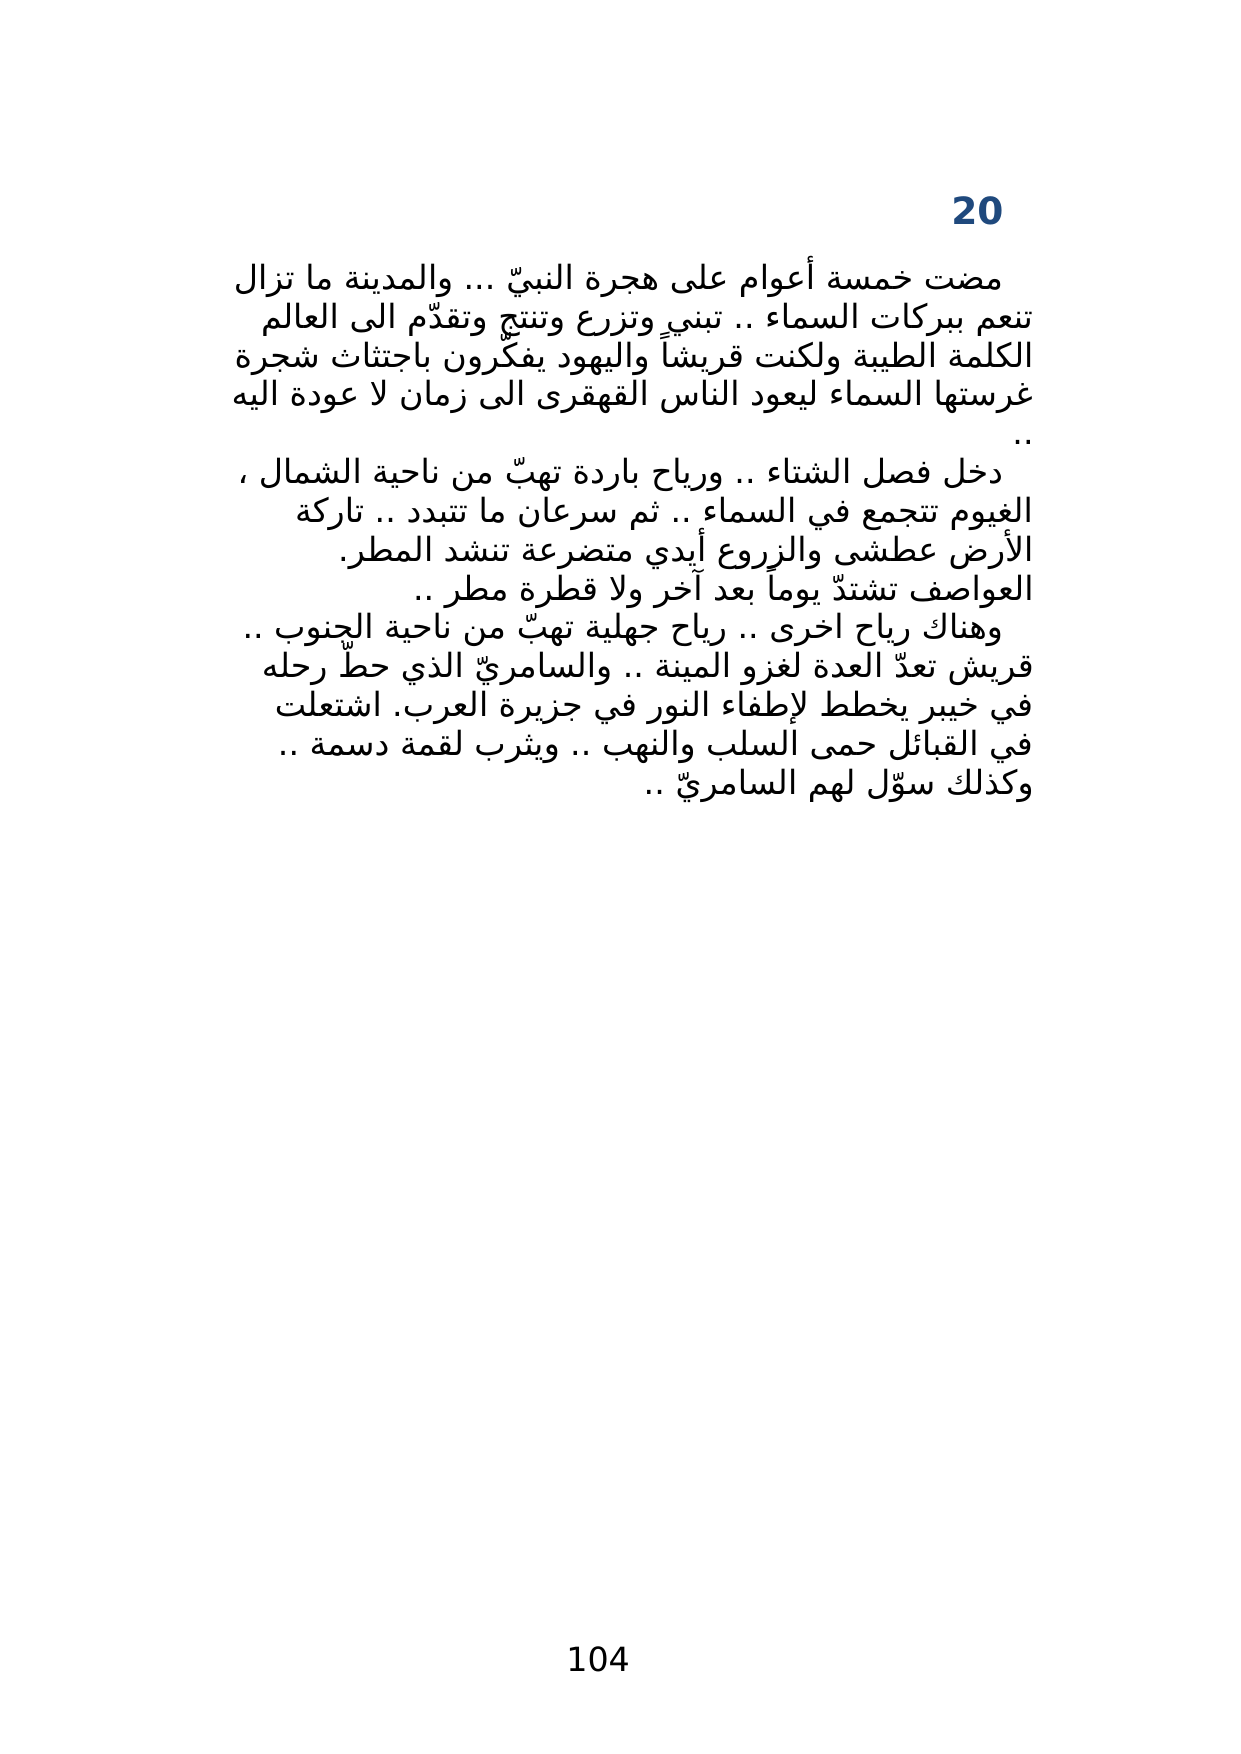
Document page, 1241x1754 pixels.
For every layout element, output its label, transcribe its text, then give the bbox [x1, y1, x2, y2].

text مضت خمسة أعوام على هجرة النبيّ ... والمدينة ما تزال تنعم ببركات السماء .. تبني وتزرع وتنتج وتقدّم الى العالم الكلمة الطيبة ولكنت قريشاً واليهود يفكّرون باجتثاث شجرة غرستها السماء ليعود الناس القهقرى الى زمان لا عودة اليه .. [222, 258, 1033, 453]
text دخل فصل الشتاء .. ورياح باردة تهبّ من ناحية الشمال ، الغيوم تتجمع في السماء .. ثم سرعان ما تتبدد .. تاركة الأرض عطشى والزروع أيدي متضرعة تنشد المطر. العواصف تشتدّ يوماً بعد آخر ولا قطرة مطر .. [222, 453, 1033, 608]
subtitle 20 [222, 190, 1033, 233]
text وهناك رياح اخرى .. رياح جهلية تهبّ من ناحية الجنوب .. قريش تعدّ العدة لغزو المينة .. والسامريّ الذي حطّ رحله في خيبر يخطط لإطفاء النور في جزيرة العرب. اشتعلت في القبائل حمى السلب والنهب .. ويثرب لقمة دسمة .. وكذلك سوّل لهم السامريّ .. [222, 608, 1033, 802]
